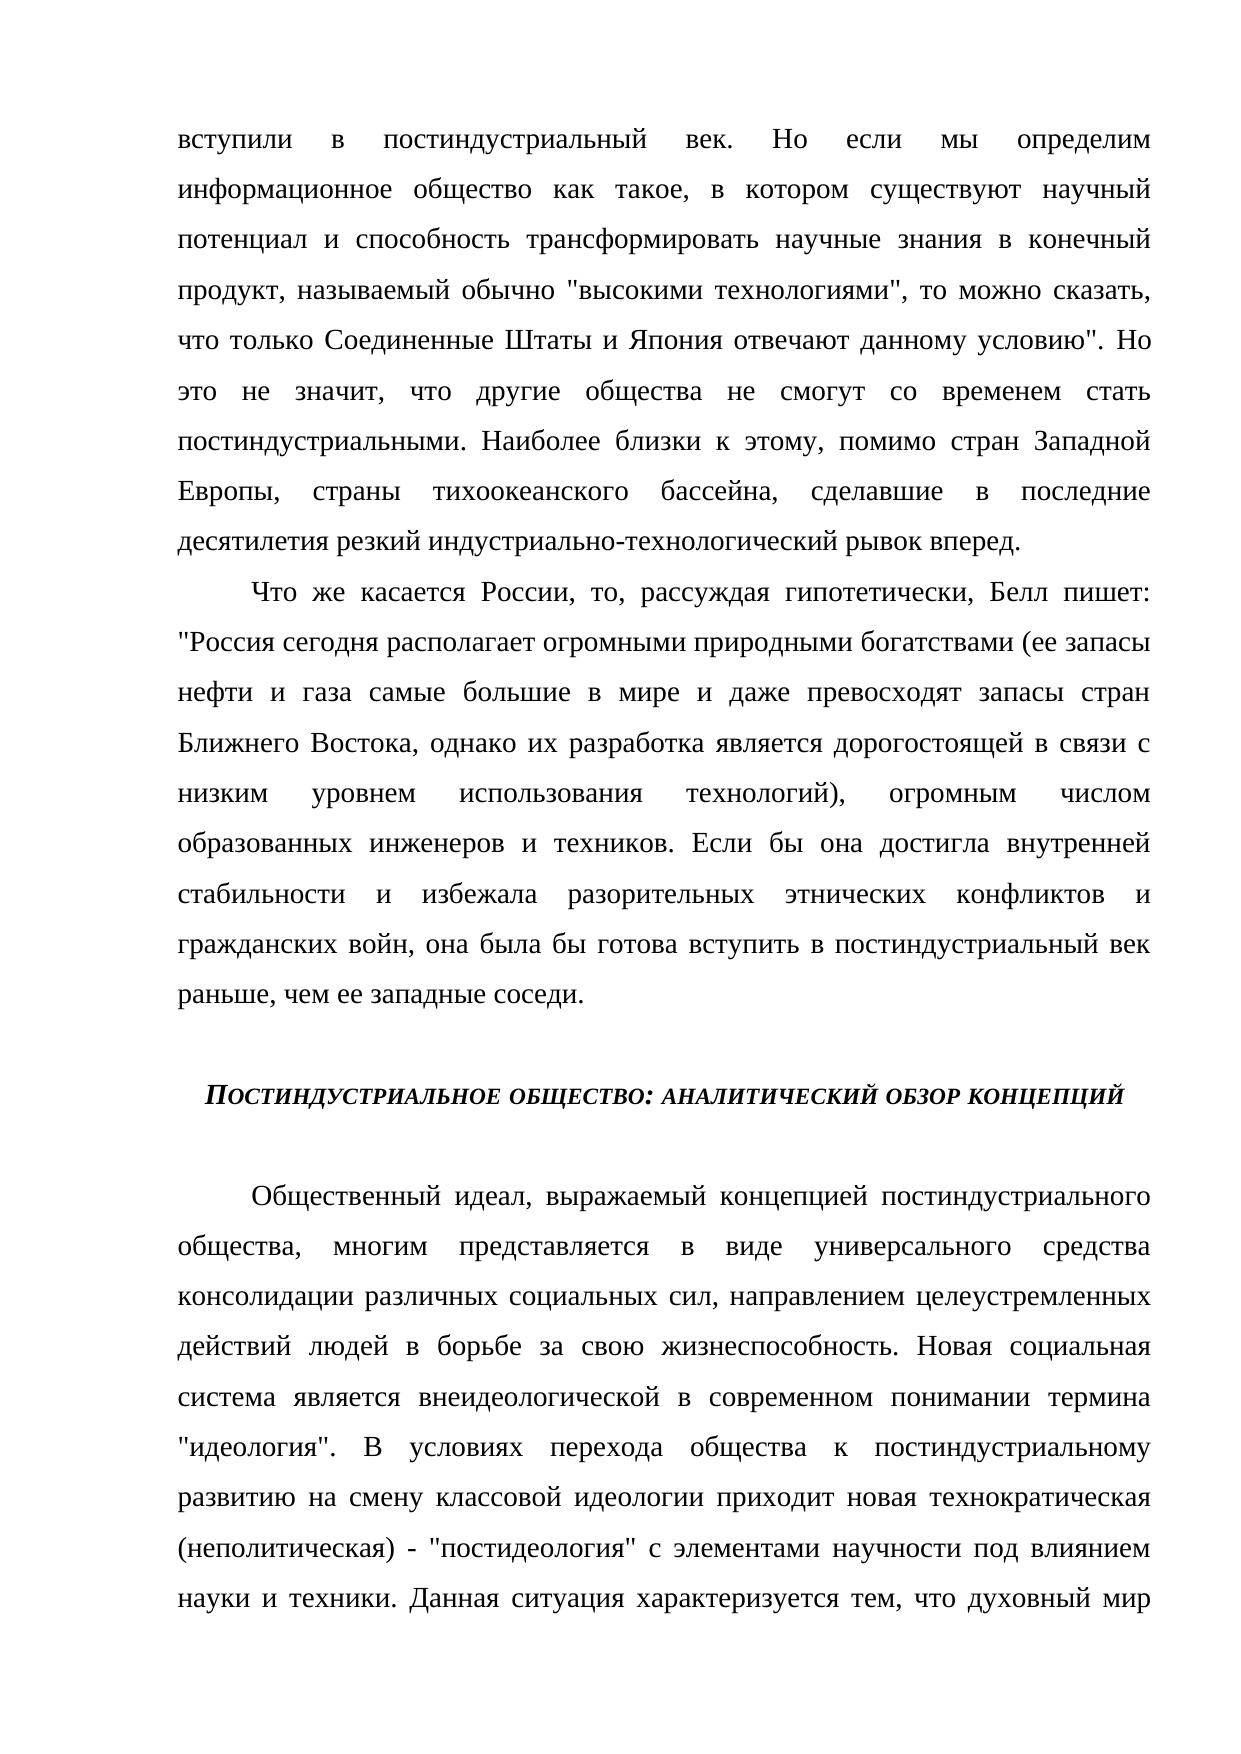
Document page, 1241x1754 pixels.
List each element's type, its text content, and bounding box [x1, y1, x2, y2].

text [177, 1178, 1152, 1614]
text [177, 121, 1152, 557]
subtitle Постиндустриальное общество: аналитический обзор концепций [177, 1077, 1152, 1111]
text Что же касается России, то, рассуждая гипотетически, Белл пишет: "Россия сегодня располагает огромными природными богатствами (ее запасы нефти и газа самые большие в мире и даже превосходят запасы стран Ближнего Востока, однако их разработка является дорогостоящей в связи с низким уровнем использования технологий), огромным числом образованных инженеров и техников. Если бы она достигла внутренней стабильности и избежала разорительных этнических конфликтов и гражданских войн, она была бы готова вступить в постиндустриальный век раньше, чем ее западные соседи. [177, 574, 1152, 1010]
